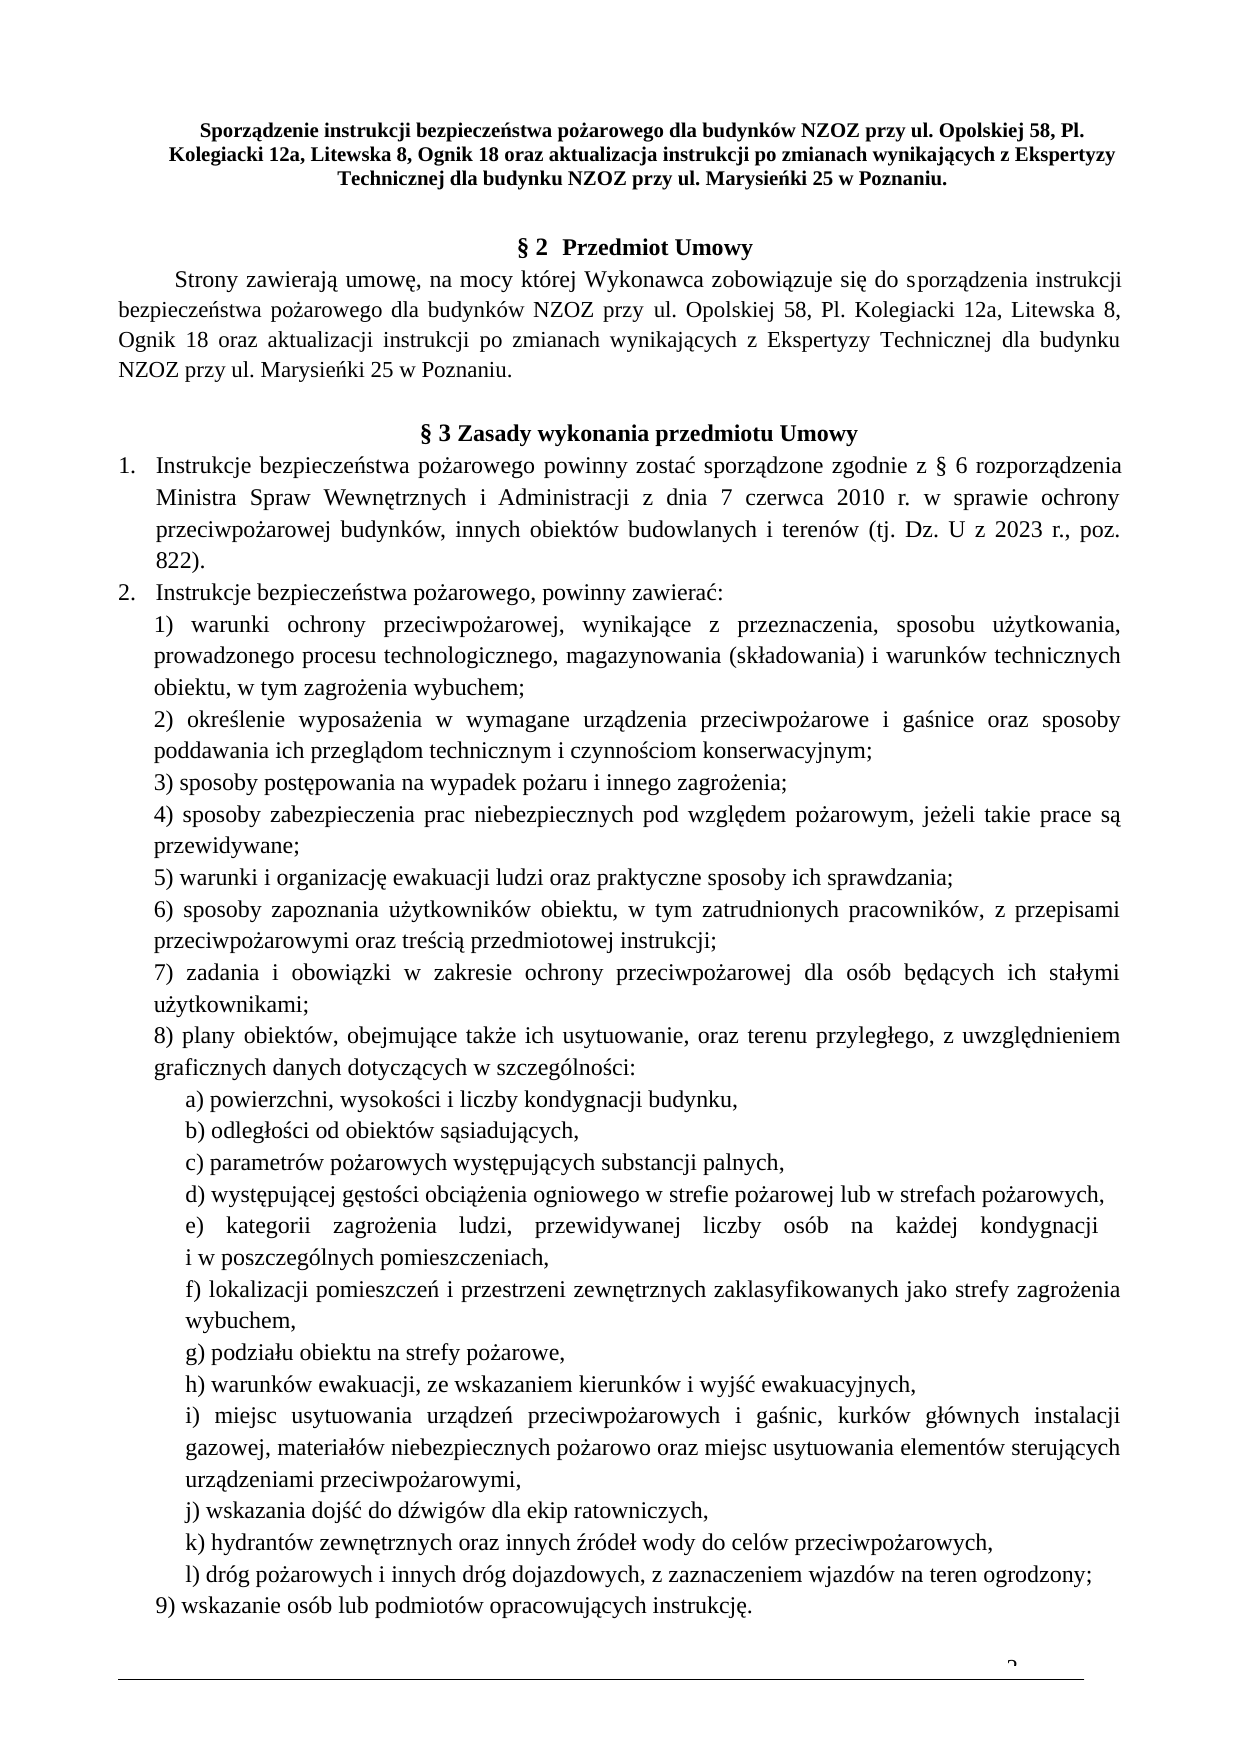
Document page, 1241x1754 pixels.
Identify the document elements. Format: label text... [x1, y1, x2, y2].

list 8) plany obiektów, obejmujące także ich usytuowanie, oraz terenu przyległego, z uwzględnieniem graficznych danych dotyczących w szczególności: [153, 1021, 1122, 1081]
list Instrukcje bezpieczeństwa pożarowego powinny zostać sporządzone zgodnie z § 6 rozporządzenia Ministra Spraw Wewnętrznych i Administracji z dnia 7 czerwca 2010 r. w sprawie ochrony przeciwpożarowej budynków, innych obiektów budowlanych i terenów (tj. Dz. U z 2023 r., poz. 822). [118, 451, 1122, 574]
text Strony zawierają umowę, na mocy której Wykonawca zobowiązuje się do sporządzenia instrukcji bezpieczeństwa pożarowego dla budynków NZOZ przy ul. Opolskiej 58, Pl. Kolegiacki 12a, Litewska 8, Ognik 18 oraz aktualizacji instrukcji po zmianach wynikających z Ekspertyzy Technicznej dla budynku NZOZ przy ul. Marysieńki 25 w Poznaniu. [118, 353, 1122, 383]
list l) dróg pożarowych i innych dróg dojazdowych, z zaznaczeniem wjazdów na teren ogrodzony; [185, 1560, 1122, 1587]
list h) warunków ewakuacji, ze wskazaniem kierunków i wyjść ewakuacyjnych, [185, 1370, 1122, 1397]
text Strony zawierają umowę, na mocy której Wykonawca zobowiązuje się do sporządzenia instrukcji bezpieczeństwa pożarowego dla budynków NZOZ przy ul. Opolskiej 58, Pl. Kolegiacki 12a, Litewska 8, Ognik 18 oraz aktualizacji instrukcji po zmianach wynikających z Ekspertyzy Technicznej dla budynku NZOZ przy ul. Marysieńki 25 w Poznaniu. [118, 264, 1122, 326]
list Przedmiot Umowy [118, 232, 1122, 260]
list 9) wskazanie osób lub podmiotów opracowujących instrukcję. [155, 1591, 1122, 1619]
list 3) sposoby postępowania na wypadek pożaru i innego zagrożenia; [153, 768, 1122, 796]
list 6) sposoby zapoznania użytkowników obiektu, w tym zatrudnionych pracowników, z przepisami przeciwpożarowymi oraz treścią przedmiotowej instrukcji; [153, 895, 1122, 954]
list 1) warunki ochrony przeciwpożarowej, wynikające z przeznaczenia, sposobu użytkowania, prowadzonego procesu technologicznego, magazynowania (składowania) i warunków technicznych obiektu, w tym zagrożenia wybuchem; [153, 610, 1122, 701]
list g) podziału obiektu na strefy pożarowe, [185, 1338, 1122, 1366]
list e) kategorii zagrożenia ludzi, przewidywanej liczby osób na każdej kondygnacji i w poszczególnych pomieszczeniach, [185, 1211, 1122, 1271]
list 4) sposoby zabezpieczenia prac niebezpiecznych pod względem pożarowym, jeżeli takie prace są przewidywane; [153, 800, 1122, 859]
list k) hydrantów zewnętrznych oraz innych źródeł wody do celów przeciwpożarowych, [185, 1528, 1122, 1556]
list 7) zadania i obowiązki w zakresie ochrony przeciwpożarowej dla osób będących ich stałymi użytkownikami; [153, 958, 1122, 1017]
list c) parametrów pożarowych występujących substancji palnych, [185, 1148, 1122, 1176]
list Zasady wykonania przedmiotu Umowy [156, 418, 1122, 447]
list i) miejsc usytuowania urządzeń przeciwpożarowych i gaśnic, kurków głównych instalacji gazowej, materiałów niebezpiecznych pożarowo oraz miejsc usytuowania elementów sterujących urządzeniami przeciwpożarowymi, [185, 1401, 1122, 1492]
list 2) określenie wyposażenia w wymagane urządzenia przeciwpożarowe i gaśnice oraz sposoby poddawania ich przeglądom technicznym i czynnościom konserwacyjnym; [153, 705, 1122, 764]
list b) odległości od obiektów sąsiadujących, [185, 1116, 1122, 1144]
list d) występującej gęstości obciążenia ogniowego w strefie pożarowej lub w strefach pożarowych, [185, 1180, 1122, 1207]
list 5) warunki i organizację ewakuacji ludzi oraz praktyczne sposoby ich sprawdzania; [153, 863, 1122, 891]
list a) powierzchni, wysokości i liczby kondygnacji budynku, [185, 1085, 1122, 1112]
list Instrukcje bezpieczeństwa pożarowego, powinny zawierać: [118, 578, 1122, 606]
list f) lokalizacji pomieszczeń i przestrzeni zewnętrznych zaklasyfikowanych jako strefy zagrożenia wybuchem, [185, 1275, 1122, 1334]
list j) wskazania dojść do dźwigów dla ekip ratowniczych, [185, 1496, 1122, 1524]
